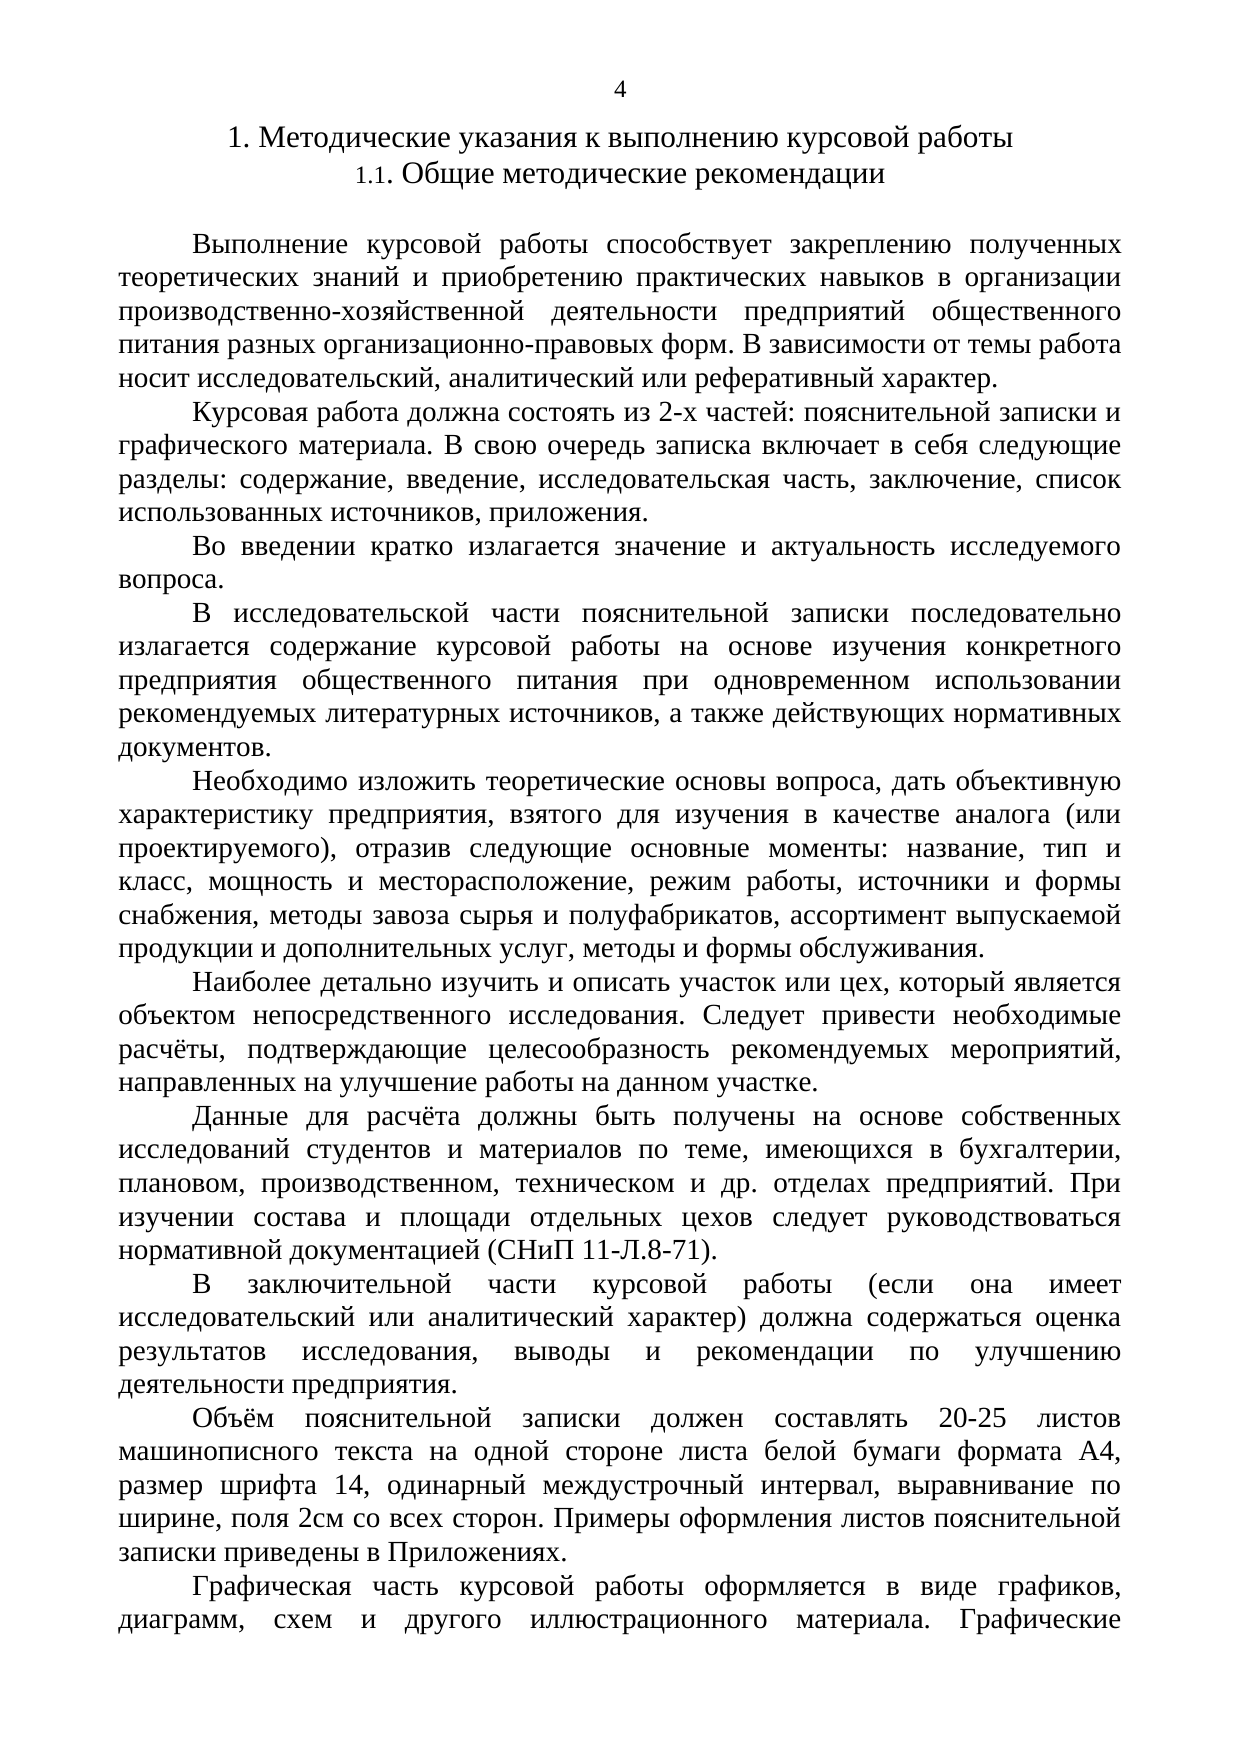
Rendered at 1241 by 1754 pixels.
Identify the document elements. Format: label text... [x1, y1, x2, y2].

text Объём пояснительной записки должен составлять 20-25 листов машинописного текста на одной стороне листа белой бумаги формата А4, размер шрифта 14, одинарный междустрочный интервал, выравнивание по ширине, поля 2см со всех сторон. Примеры оформления листов пояснительной записки приведены в Приложениях. [118, 1400, 1122, 1568]
text Данные для расчёта должны быть получены на основе собственных исследований студентов и материалов по теме, имеющихся в бухгалтерии, плановом, производственном, техническом и др. отделах предприятий. При изучении состава и площади отдельных цехов следует руководствоваться нормативной документацией (СНиП 11-Л.8-71). [118, 1098, 1122, 1266]
text В исследовательской части пояснительной записки последовательно излагается содержание курсовой работы на основе изучения конкретного предприятия общественного питания при одновременном использовании рекомендуемых литературных источников, а также действующих нормативных документов. [118, 595, 1122, 763]
text Выполнение курсовой работы способствует закреплению полученных теоретических знаний и приобретению практических навыков в организации производственно-хозяйственной деятельности предприятий общественного питания разных организационно-правовых форм. В зависимости от темы работа носит исследовательский, аналитический или реферативный характер. [118, 226, 1122, 394]
text 1.1. Общие методические рекомендации [118, 154, 1122, 190]
text Необходимо изложить теоретические основы вопроса, дать объективную характеристику предприятия, взятого для изучения в качестве аналога (или проектируемого), отразив следующие основные моменты: название, тип и класс, мощность и месторасположение, режим работы, источники и формы снабжения, методы завоза сырья и полуфабрикатов, ассортимент выпускаемой продукции и дополнительных услуг, методы и формы обслуживания. [118, 763, 1122, 964]
text 1. Методические указания к выполнению курсовой работы [118, 118, 1122, 154]
text В заключительной части курсовой работы (если она имеет исследовательский или аналитический характер) должна содержаться оценка результатов исследования, выводы и рекомендации по улучшению деятельности предприятия. [118, 1266, 1122, 1400]
text Наиболее детально изучить и описать участок или цех, который является объектом непосредственного исследования. Следует привести необходимые расчёты, подтверждающие целесообразность рекомендуемых мероприятий, направленных на улучшение работы на данном участке. [118, 964, 1122, 1098]
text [118, 1568, 1122, 1635]
text Во введении кратко излагается значение и актуальность исследуемого вопроса. [118, 528, 1122, 595]
text Курсовая работа должна состоять из 2-х частей: пояснительной записки и графического материала. В свою очередь записка включает в себя следующие разделы: содержание, введение, исследовательская часть, заключение, список использованных источников, приложения. [118, 394, 1122, 528]
